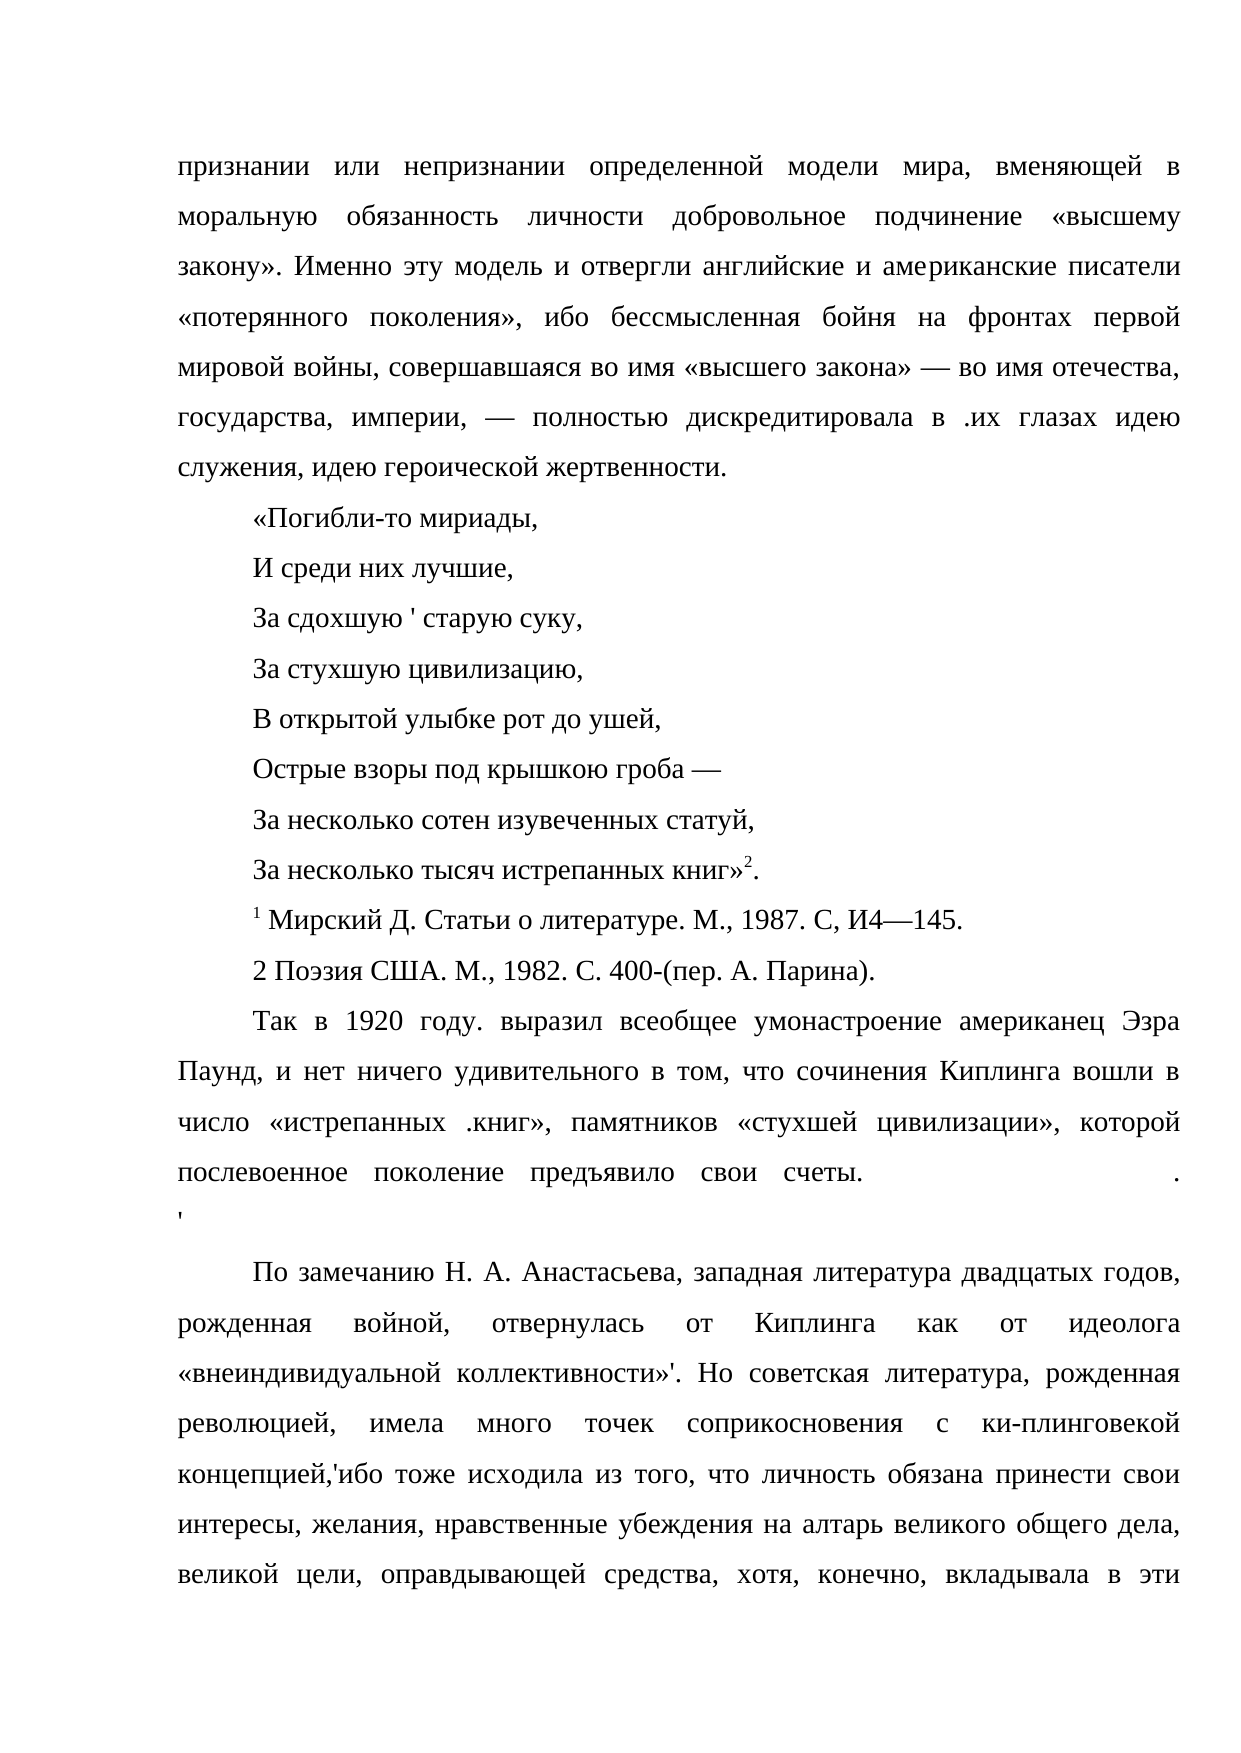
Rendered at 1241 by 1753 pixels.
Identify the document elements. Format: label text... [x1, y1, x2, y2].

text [177, 148, 1181, 483]
text В открытой улыбке рот до ушей, [177, 701, 1181, 735]
text За несколько тысяч истрепанных книг»2. [177, 852, 1181, 886]
text За несколько сотен изувеченных статуй, [177, 802, 1181, 835]
text 2 Поэзия США. М., 1982. С. 400-(пер. А. Парина). [177, 953, 1181, 986]
text «Погибли-то мириады, [177, 500, 1181, 533]
text 1 Мирский Д. Статьи о литературе. М., 1987. С, И4—145. [177, 902, 1181, 936]
text Так в 1920 году. выразил всеобщее умонастроение американец Эзра Паунд, и нет ничего удивительного в том, что сочинения Киплинга вошли в число «истрепанных .книг», памятников «стухшей цивилизации», которой послевоенное поколение предъявило свои счеты. . ' [177, 1003, 1181, 1238]
text За сдохшую ' старую суку, [177, 601, 1181, 634]
text За стухшую цивилизацию, [177, 651, 1181, 684]
text Острые взоры под крышкою гроба — [177, 751, 1181, 785]
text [177, 1254, 1181, 1590]
text И среди них лучшие, [177, 550, 1181, 584]
